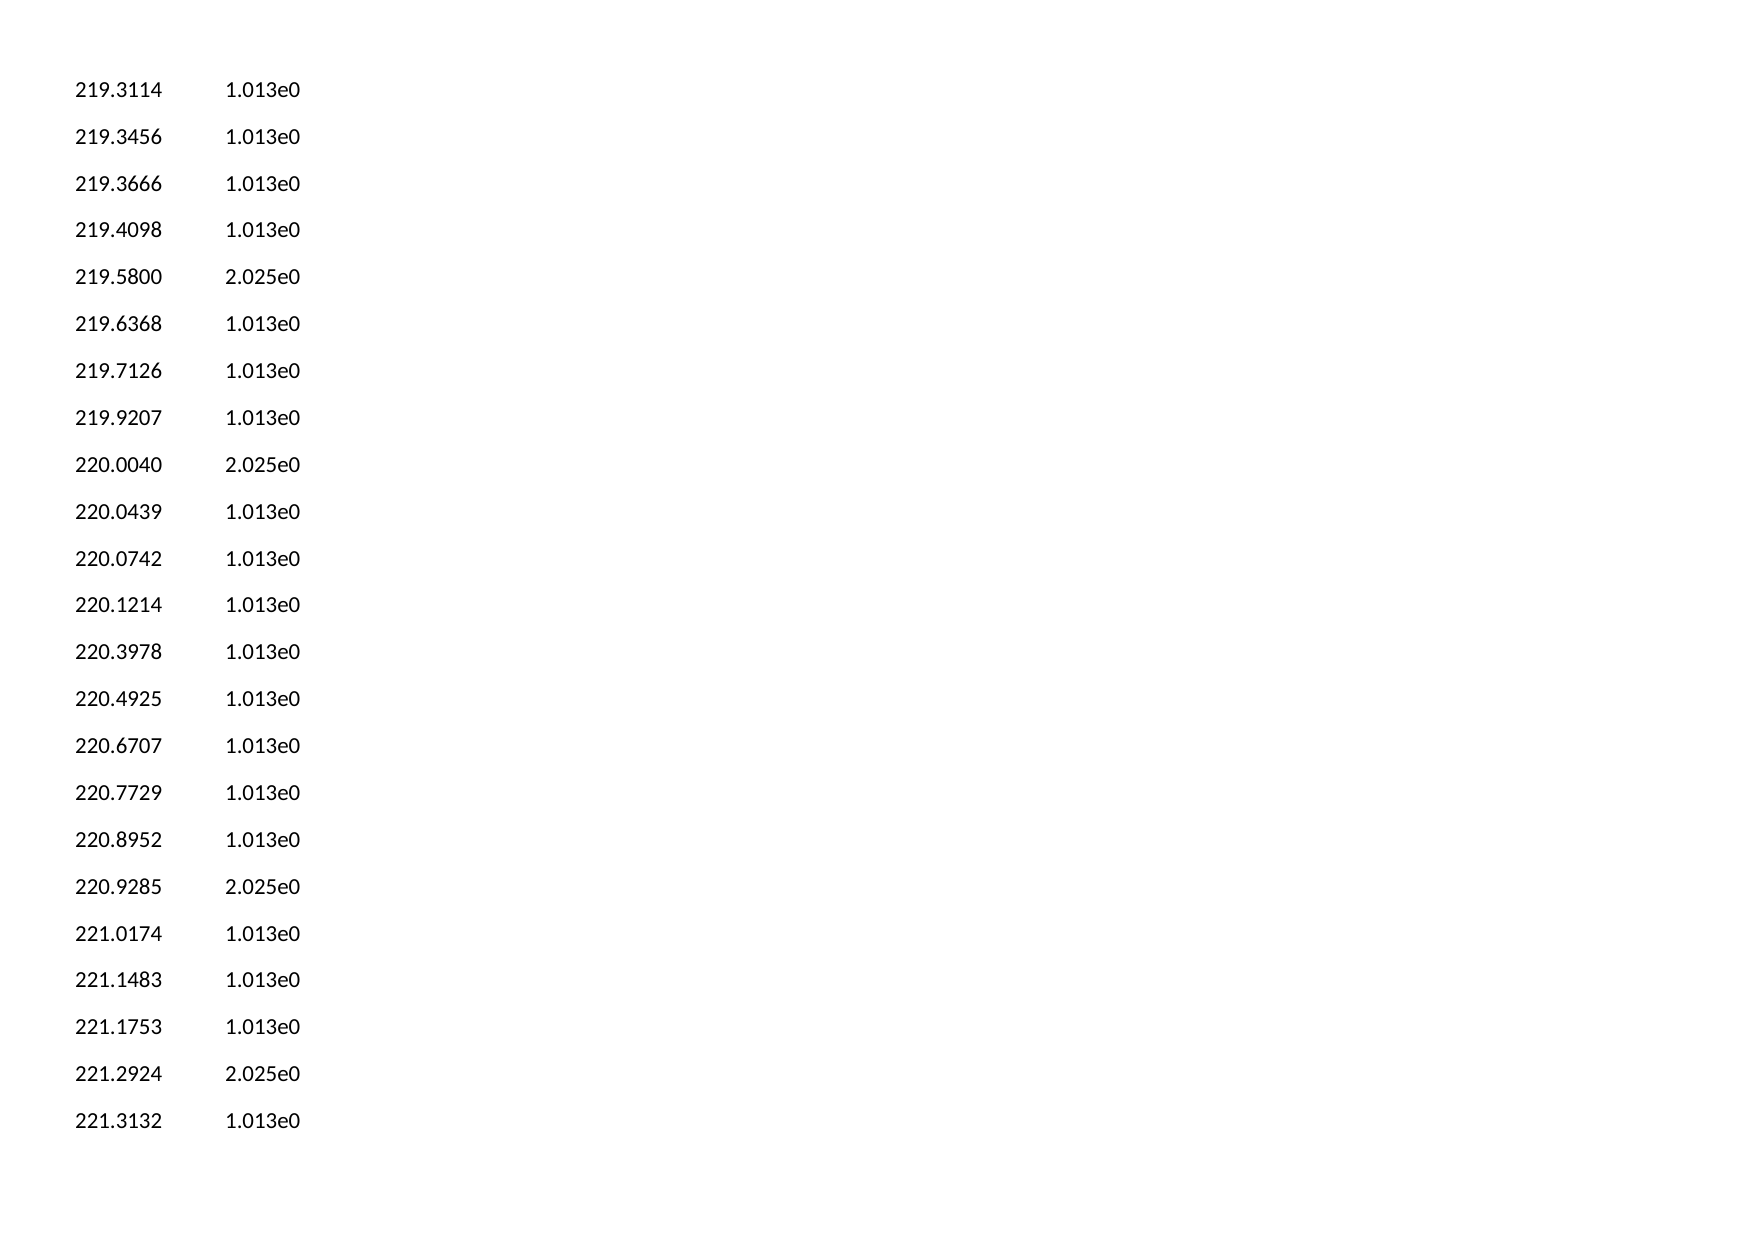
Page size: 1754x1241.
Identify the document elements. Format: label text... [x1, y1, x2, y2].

text 219.6368 1.013e0 [75, 309, 1679, 337]
text 219.4098 1.013e0 [75, 216, 1679, 244]
text 219.3666 1.013e0 [75, 169, 1679, 197]
text 220.3978 1.013e0 [75, 637, 1679, 666]
text 220.8952 1.013e0 [75, 825, 1679, 853]
text 220.7729 1.013e0 [75, 778, 1679, 806]
text 220.9285 2.025e0 [75, 872, 1679, 900]
text 220.0040 2.025e0 [75, 450, 1679, 478]
text 221.3132 1.013e0 [75, 1106, 1679, 1134]
text 220.0439 1.013e0 [75, 497, 1679, 525]
text 219.5800 2.025e0 [75, 262, 1679, 291]
text 221.0174 1.013e0 [75, 919, 1679, 947]
text 219.3456 1.013e0 [75, 122, 1679, 150]
text 221.1753 1.013e0 [75, 1012, 1679, 1041]
text 219.7126 1.013e0 [75, 356, 1679, 384]
text 219.3114 1.013e0 [75, 75, 1679, 103]
text 220.1214 1.013e0 [75, 591, 1679, 619]
text 221.1483 1.013e0 [75, 966, 1679, 994]
text 220.0742 1.013e0 [75, 544, 1679, 572]
text 220.4925 1.013e0 [75, 684, 1679, 712]
text 219.9207 1.013e0 [75, 403, 1679, 431]
text 221.2924 2.025e0 [75, 1059, 1679, 1087]
text 220.6707 1.013e0 [75, 731, 1679, 759]
